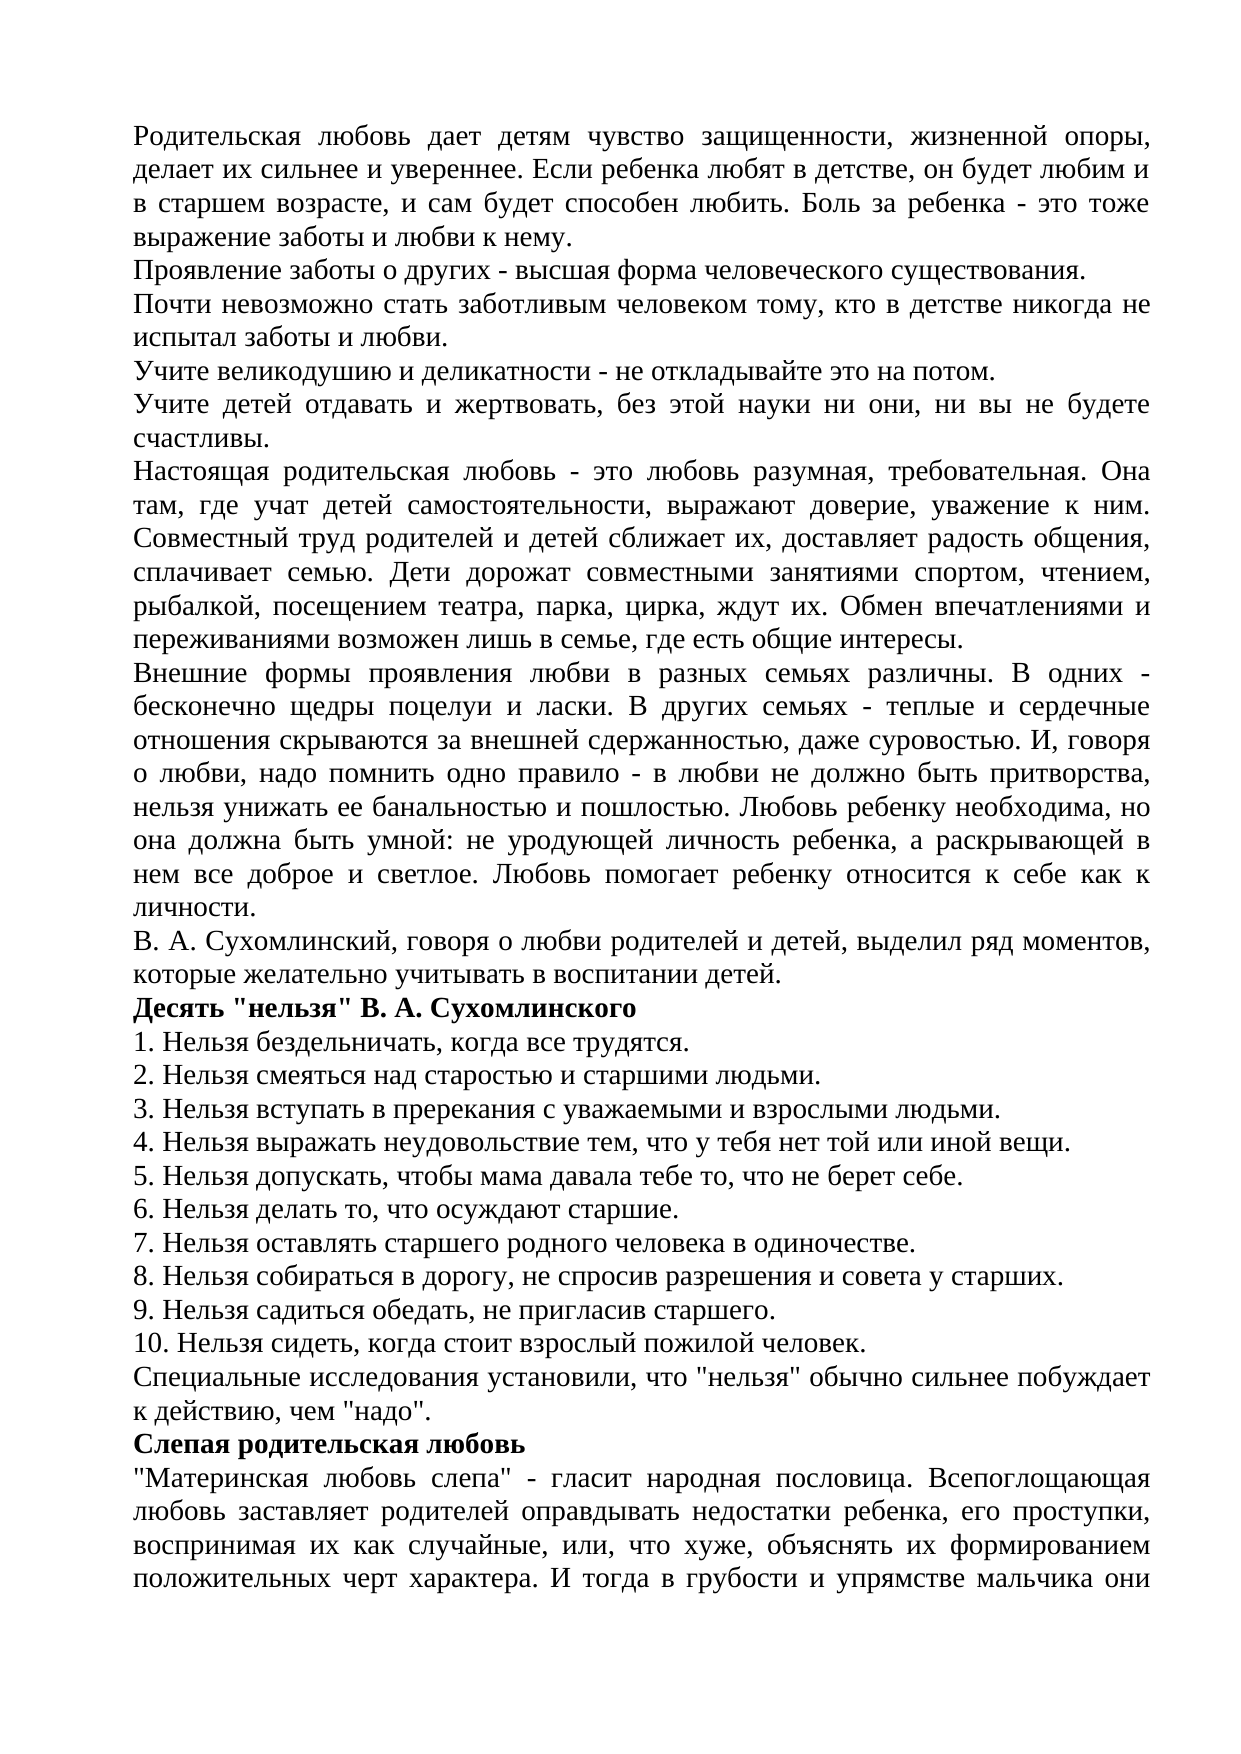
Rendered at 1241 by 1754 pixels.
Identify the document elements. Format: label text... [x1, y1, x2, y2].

text Почти невозможно стать заботливым человеком тому, кто в детстве никогда не испытал заботы и любви. [133, 286, 1152, 353]
text Проявление заботы о других - высшая форма человеческого существования. [133, 252, 1152, 286]
text Специальные исследования установили, что "нельзя" обычно сильнее побуждает к действию, чем "надо". [133, 1359, 1152, 1426]
text Настоящая родительская любовь - это любовь разумная, требовательная. Она там, где учат детей самостоятельности, выражают доверие, уважение к ним. Совместный труд родителей и детей сближает их, доставляет радость общения, сплачивает семью. Дети дорожат совместными занятиями спортом, чтением, рыбалкой, посещением театра, парка, цирка, ждут их. Обмен впечатлениями и переживаниями возможен лишь в семье, где есть общие интересы. [133, 453, 1152, 655]
text В. А. Сухомлинский, говоря о любви родителей и детей, выделил ряд моментов, которые желательно учитывать в воспитании детей. [133, 923, 1152, 990]
text 1. Нельзя бездельничать, когда все трудятся. 2. Нельзя смеяться над старостью и старшими людьми. 3. Нельзя вступать в пререкания с уважаемыми и взрослыми людьми. 4. Нельзя выражать неудовольствие тем, что у тебя нет той или иной вещи. 5. Нельзя допускать, чтобы мама давала тебе то, что не берет себе. 6. Нельзя делать то, что осуждают старшие. 7. Нельзя оставлять старшего родного человека в одиночестве. 8. Нельзя собираться в дорогу, не спросив разрешения и совета у старших. 9. Нельзя садиться обедать, не пригласив старшего. 10. Нельзя сидеть, когда стоит взрослый пожилой человек. [133, 1024, 1152, 1359]
text Учите детей отдавать и жертвовать, без этой науки ни они, ни вы не будете счастливы. [133, 386, 1152, 453]
text Родительская любовь дает детям чувство защищенности, жизненной опоры, делает их сильнее и увереннее. Если ребенка любят в детстве, он будет любим и в старшем возрасте, и сам будет способен любить. Боль за ребенка - это тоже выражение заботы и любви к нему. [133, 118, 1152, 252]
text Десять "нельзя" В. А. Сухомлинского [133, 990, 1152, 1024]
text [133, 1460, 1152, 1594]
text Учите великодушию и деликатности - не откладывайте это на потом. [133, 353, 1152, 386]
text Слепая родительская любовь [133, 1426, 1152, 1460]
text Внешние формы проявления любви в разных семьях различны. В одних - бесконечно щедры поцелуи и ласки. В других семьях - теплые и сердечные отношения скрываются за внешней сдержанностью, даже суровостью. И, говоря о любви, надо помнить одно правило - в любви не должно быть притворства, нельзя унижать ее банальностью и пошлостью. Любовь ребенку необходима, но она должна быть умной: не уродующей личность ребенка, а раскрывающей в нем все доброе и светлое. Любовь помогает ребенку относится к себе как к личности. [133, 655, 1152, 923]
